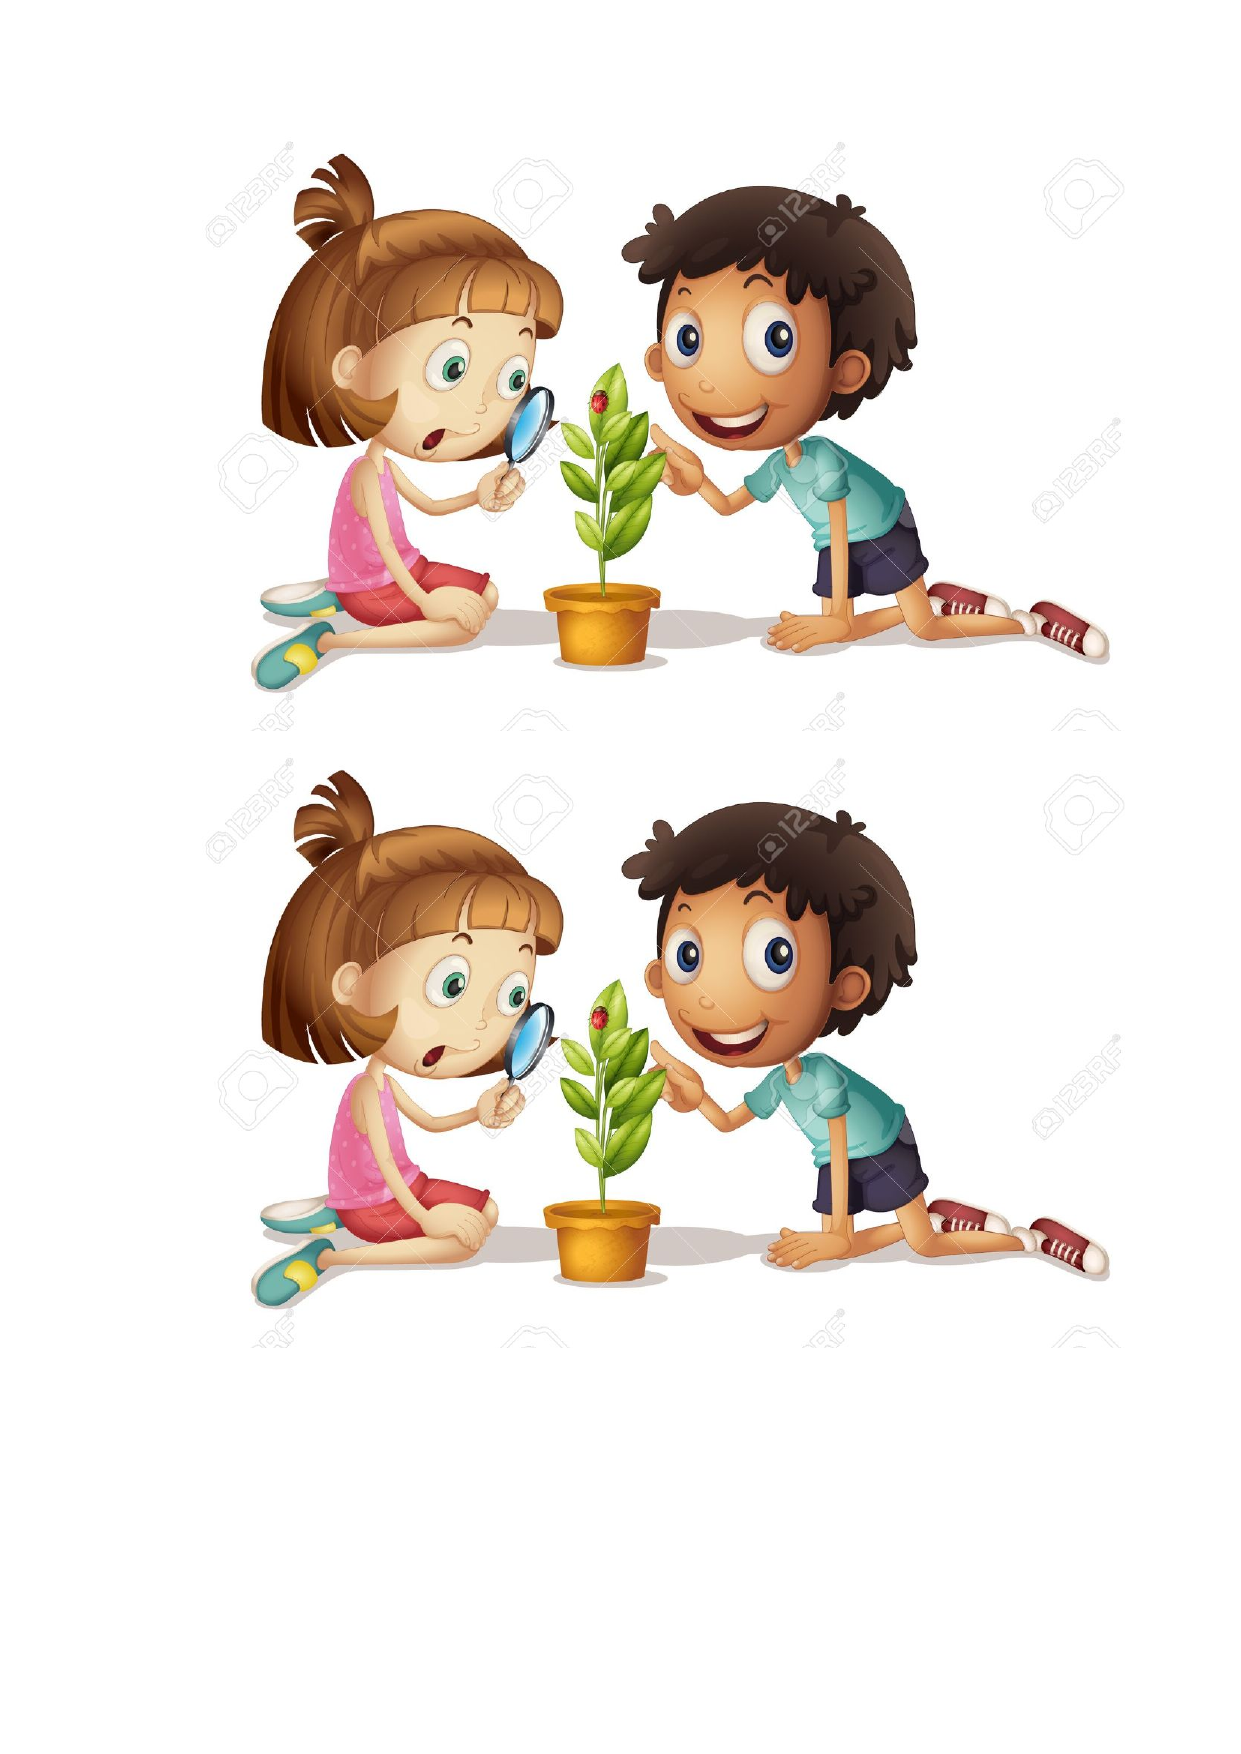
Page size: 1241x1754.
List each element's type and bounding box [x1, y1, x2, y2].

picture [177, 735, 1152, 1348]
picture [177, 118, 1152, 731]
